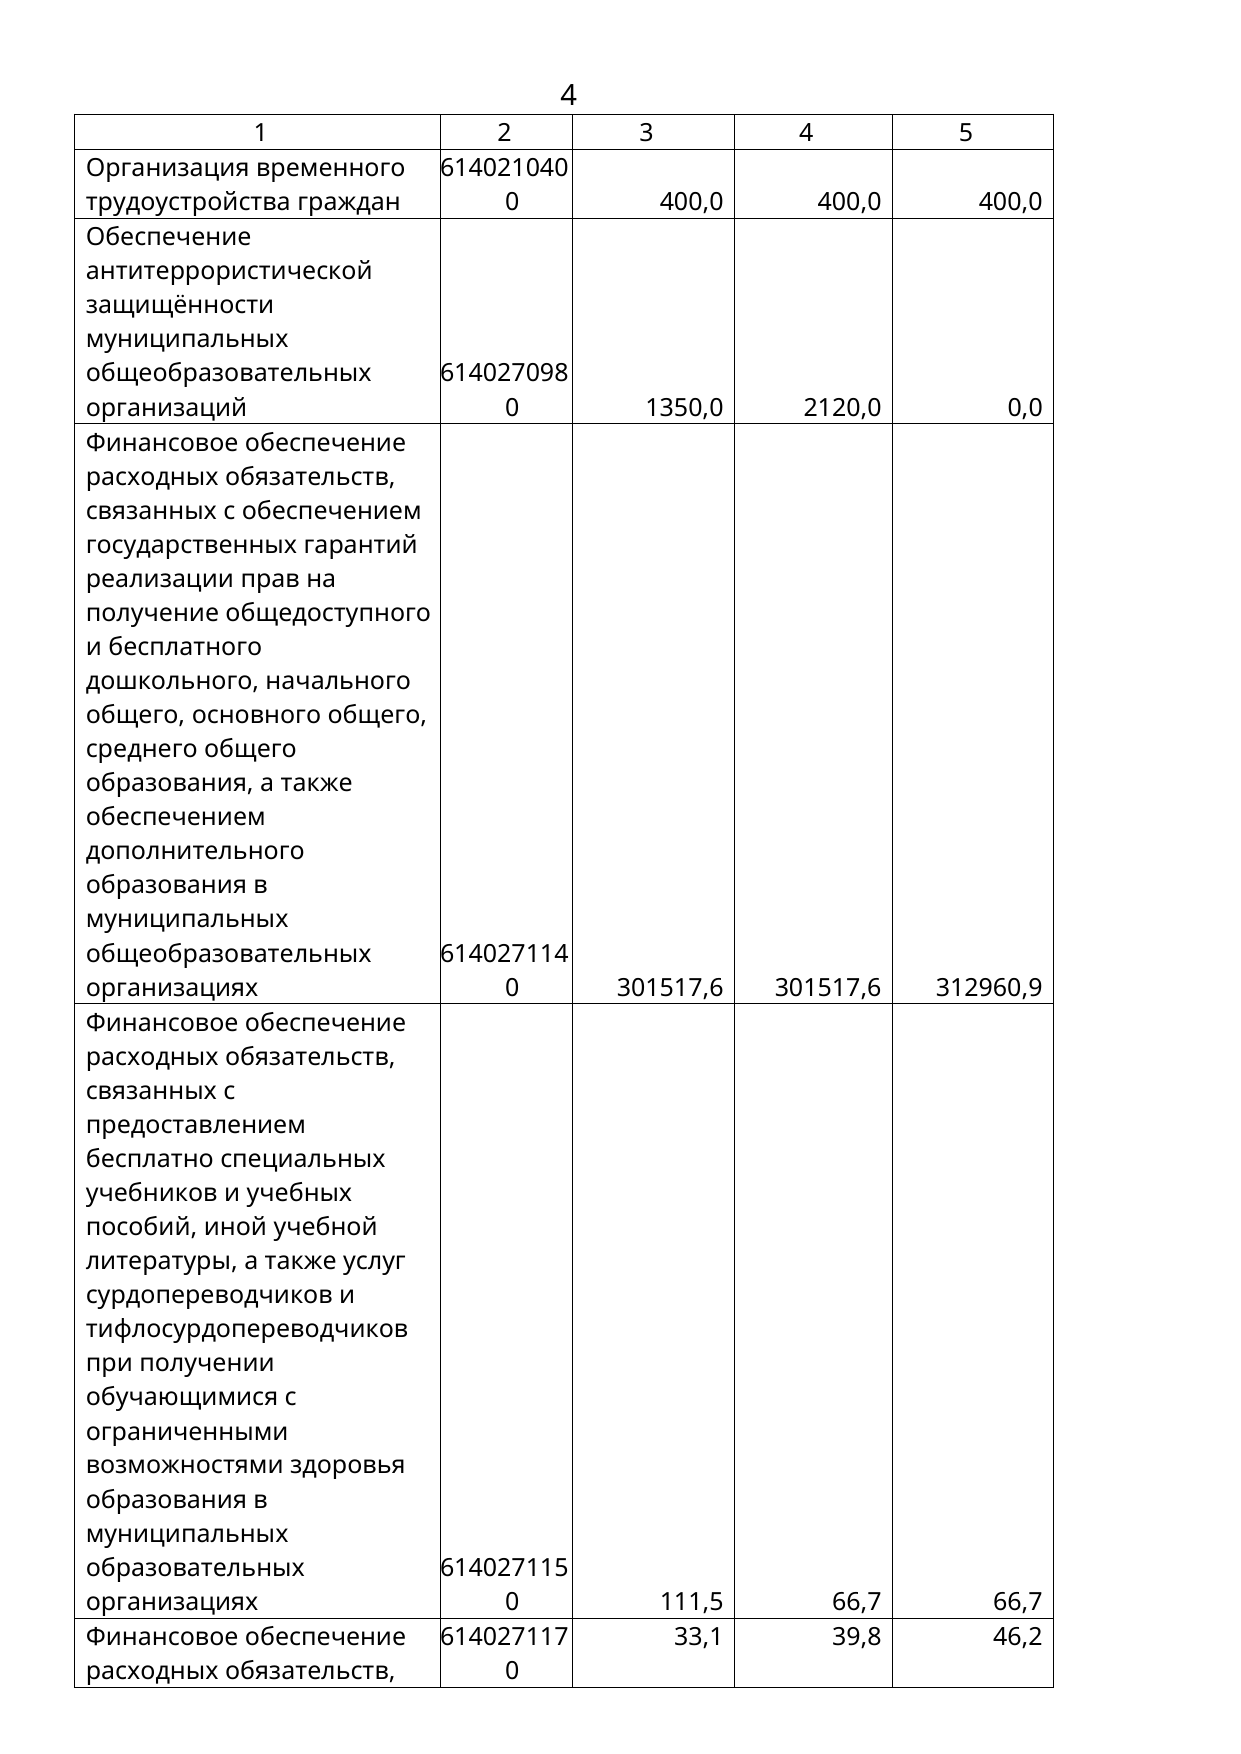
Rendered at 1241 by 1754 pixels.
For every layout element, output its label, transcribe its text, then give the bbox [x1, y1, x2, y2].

table_cell Обеспечение антитеррористической защищённости муниципальных общеобразовательных организаций [75, 219, 440, 423]
table_header 2 [441, 115, 572, 149]
table_header 5 [893, 115, 1053, 149]
table_cell Финансовое обеспечение расходных обязательств, связанных с обеспечением государственных гарантий реализации прав на получение общедоступного и бесплатного дошкольного, начального общего, основного общего, среднего общего образования, а также обеспечением дополнительного образования в муниципальных общеобразовательных организациях [75, 424, 440, 1003]
table_header 3 [573, 115, 734, 149]
table_header 1 [75, 115, 440, 149]
table_cell 6140210400 [441, 150, 572, 218]
table_cell 301517,6 [573, 424, 734, 1003]
table_cell Финансовое обеспечение расходных обязательств, связанных с предоставлением бесплатно специальных учебников и учебных пособий, иной учебной литературы, а также услуг сурдопереводчиков и тифлосурдопереводчиков при получении обучающимися с ограниченными возможностями здоровья образования в муниципальных образовательных организациях [75, 1004, 440, 1617]
table_cell 301517,6 [735, 424, 892, 1003]
table_cell 6140271170 [441, 1619, 572, 1687]
table_cell 312960,9 [893, 424, 1053, 1003]
table_cell 39,8 [735, 1619, 892, 1687]
table_cell 0,0 [893, 219, 1053, 423]
table_cell 6140271150 [441, 1004, 572, 1617]
table_cell Организация временного трудоустройства граждан [75, 150, 440, 218]
table_cell 400,0 [735, 150, 892, 218]
table_cell 1350,0 [573, 219, 734, 423]
table_cell 6140271140 [441, 424, 572, 1003]
table_cell 6140270980 [441, 219, 572, 423]
table_cell 66,7 [735, 1004, 892, 1617]
table_cell 2120,0 [735, 219, 892, 423]
table_cell 400,0 [573, 150, 734, 218]
table_header 4 [735, 115, 892, 149]
table_cell 46,2 [893, 1619, 1053, 1687]
table_cell 33,1 [573, 1619, 734, 1687]
table_cell 400,0 [893, 150, 1053, 218]
table_cell 111,5 [573, 1004, 734, 1617]
table_cell 66,7 [893, 1004, 1053, 1617]
